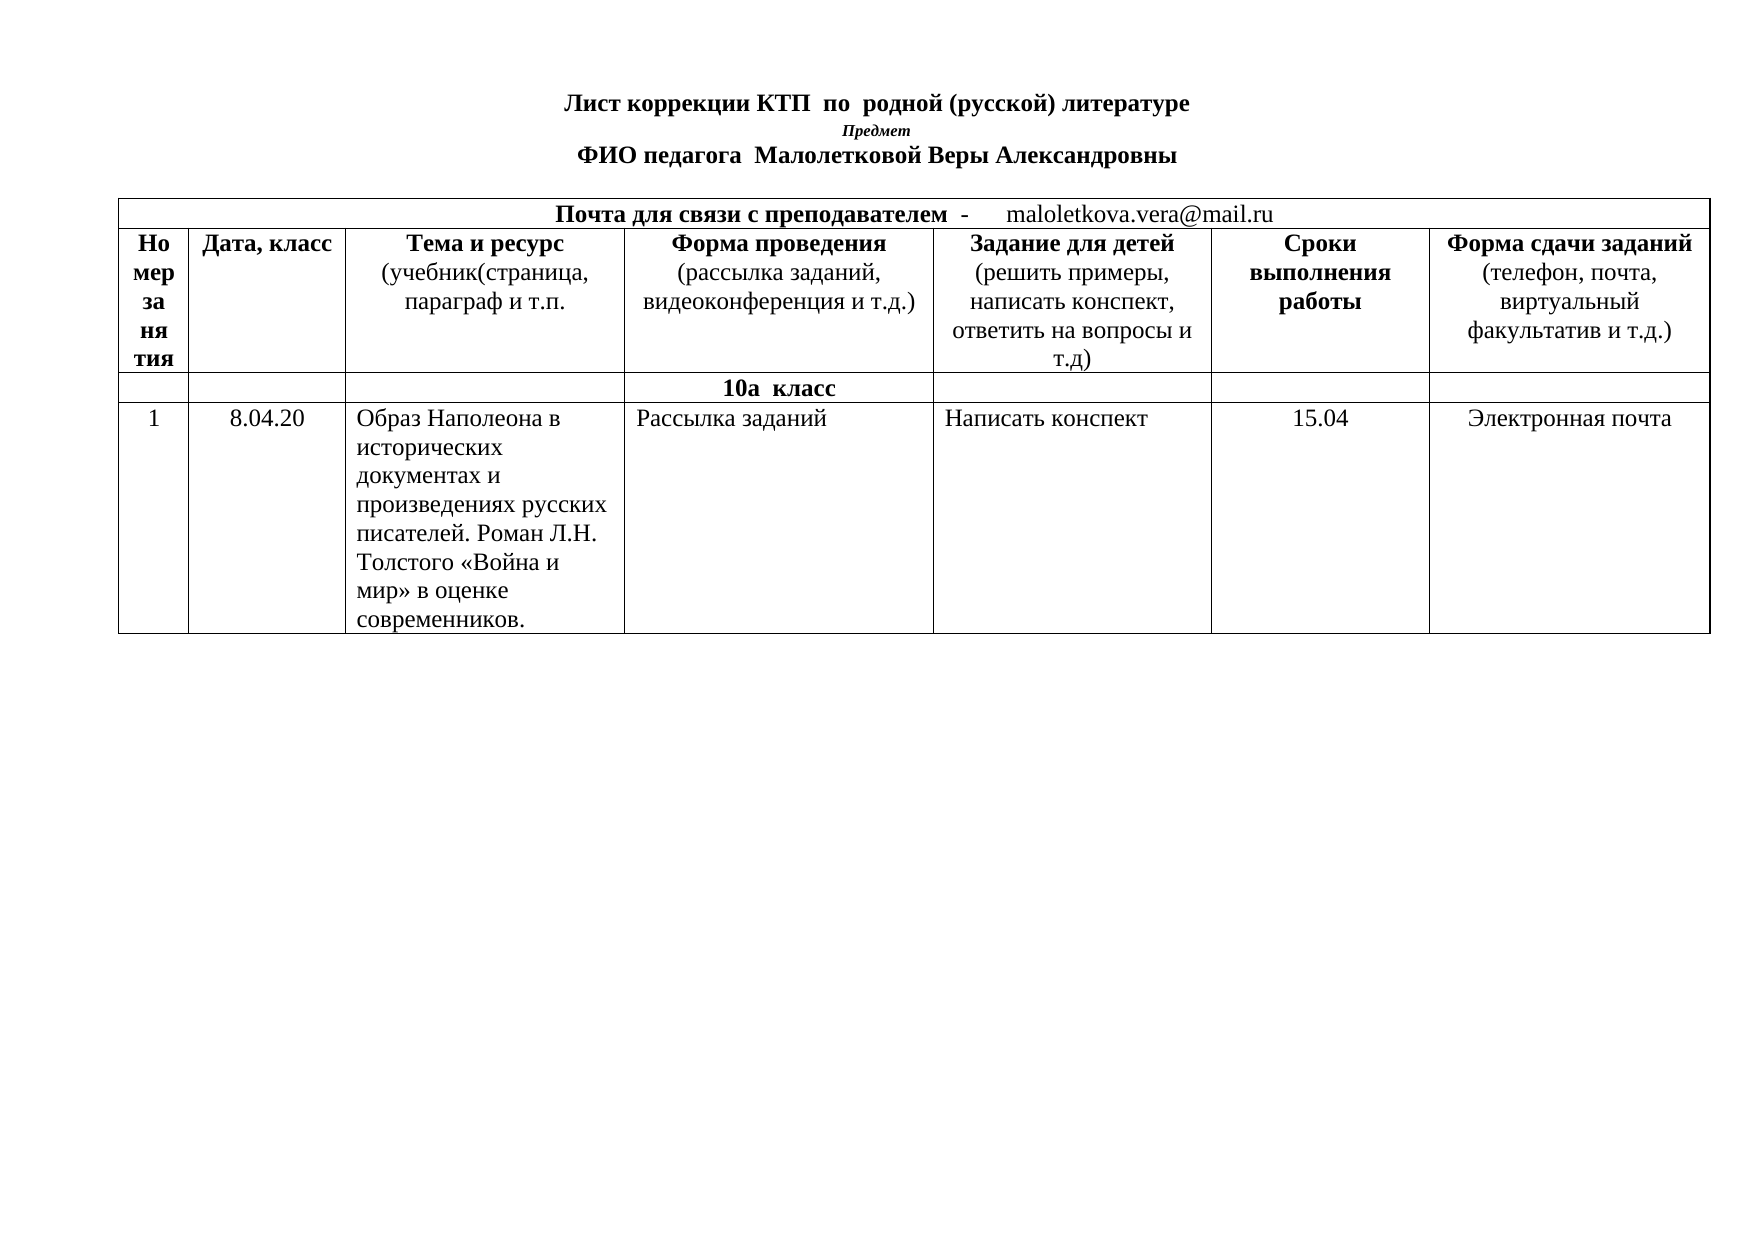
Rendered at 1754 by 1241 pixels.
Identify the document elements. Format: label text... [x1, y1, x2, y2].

table_cell Тема и ресурс (учебник(страница, параграф и т.п. [346, 229, 624, 372]
table_cell Рассылка заданий [625, 403, 933, 633]
table_header Почта для связи с преподавателем - maloletkova.vera@mail.ru [119, 199, 1709, 227]
table_cell Форма сдачи заданий (телефон, почта, виртуальный факультатив и т.д.) [1430, 229, 1709, 372]
table_cell [346, 373, 624, 402]
table_cell Задание для детей (решить примеры, написать конспект, ответить на вопросы и т.д) [934, 229, 1211, 372]
table_cell 1 [119, 403, 188, 633]
table_cell [189, 373, 345, 402]
table_cell [934, 373, 1211, 402]
table_cell Дата, класс [189, 229, 345, 372]
text Лист коррекции КТП по родной (русской) литературе [118, 88, 1636, 117]
table_cell [1430, 373, 1709, 402]
table_cell [119, 373, 188, 402]
table_cell [1212, 373, 1429, 402]
table_cell Сроки выполнения работы [1212, 229, 1429, 372]
table_cell Написать конспект [934, 403, 1211, 633]
table_cell Форма проведения (рассылка заданий, видеоконференция и т.д.) [625, 229, 933, 372]
table_cell Электронная почта [1430, 403, 1709, 633]
text Предмет [118, 121, 1636, 140]
table_cell 15.04 [1212, 403, 1429, 633]
text ФИО педагога Малолетковой Веры Александровны [118, 140, 1636, 169]
table_cell Номер за ня тия [119, 229, 188, 372]
table_cell 8.04.20 [189, 403, 345, 633]
table_cell Образ Наполеона в исторических документах и произведениях русских писателей. Роман Л.Н. Толстого «Война и мир» в оценке современников. [346, 403, 624, 633]
table_cell 10а класс [625, 373, 933, 402]
